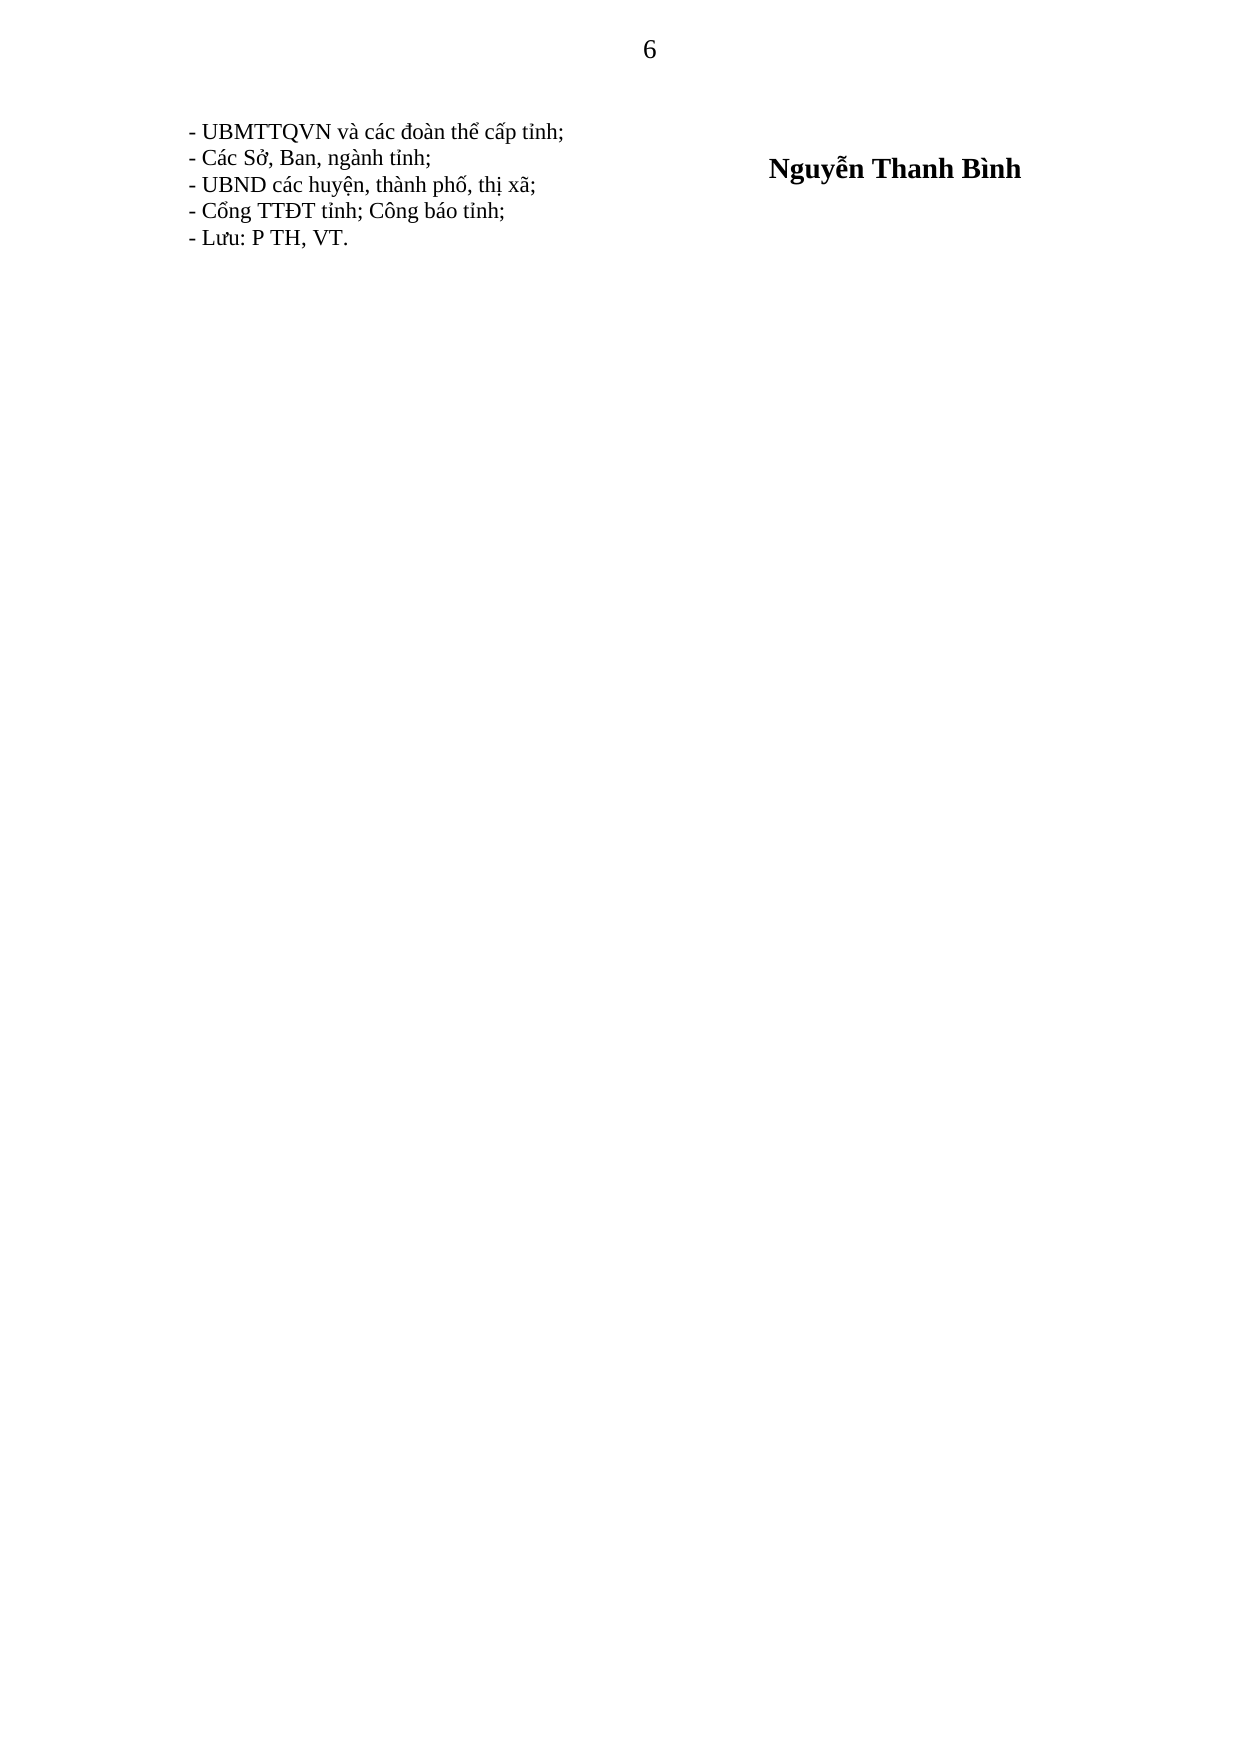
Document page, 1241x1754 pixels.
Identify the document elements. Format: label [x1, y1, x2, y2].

table_header [668, 118, 1122, 250]
table_header [177, 118, 668, 250]
